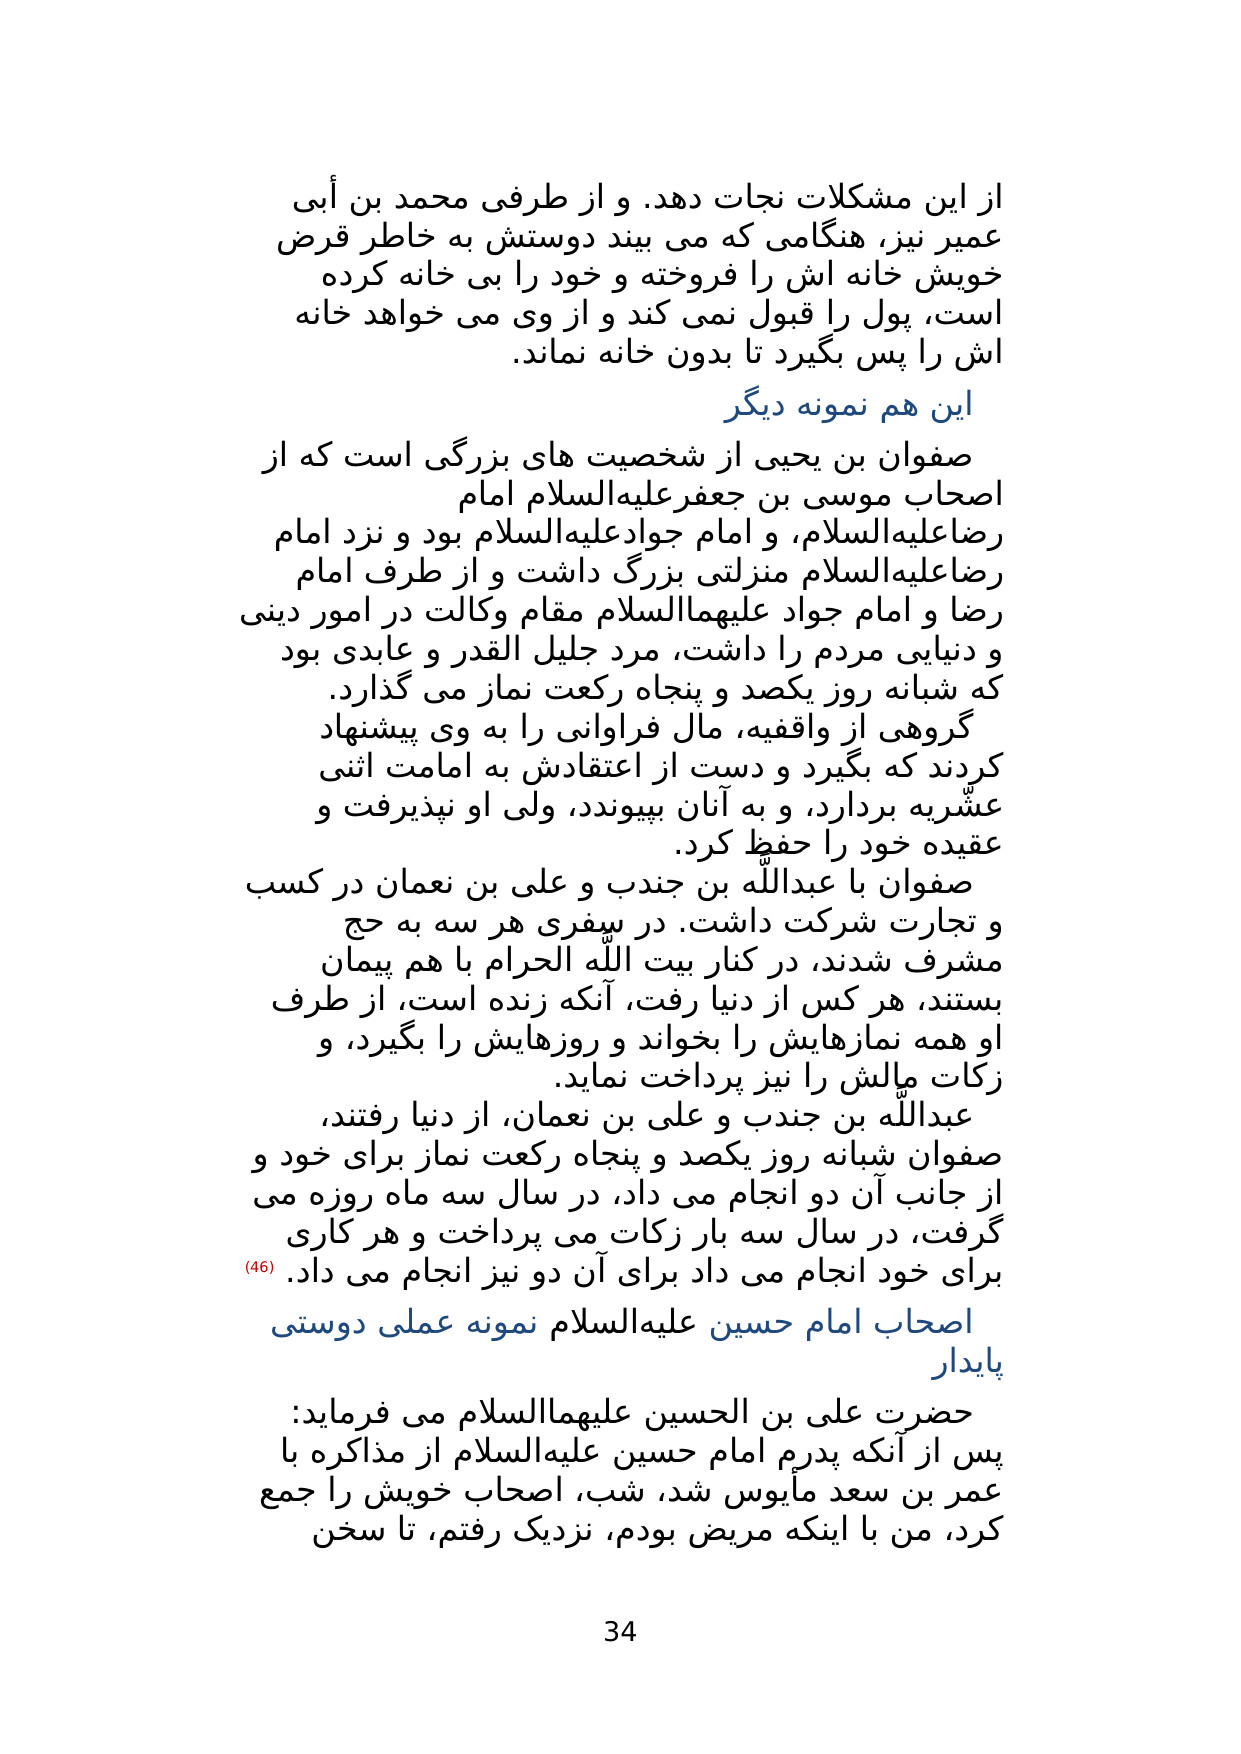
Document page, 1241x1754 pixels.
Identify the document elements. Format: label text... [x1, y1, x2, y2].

text عبداللَّه بن جندب و علی بن نعمان، از دنیا رفتند، صفوان شبانه روز یکصد و پنجاه رکعت نماز برای خود و از جانب آن دو انجام می داد، در سال سه ماه روزه می گرفت، در سال سه بار زکات می پرداخت و هر کاری برای خود انجام می داد برای آن دو نیز انجام می داد. (46) [236, 1096, 1004, 1290]
subtitle این هم نمونه دیگر [236, 384, 1004, 423]
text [236, 177, 1004, 371]
text صفوان بن یحیی از شخصیت های بزرگی است که از اصحاب موسی بن جعفرعليه‌السلام امام رضاعليه‌السلام، و امام جوادعليه‌السلام بود و نزد امام رضاعليه‌السلام منزلتی بزرگ داشت و از طرف امام رضا و امام جواد عليهما‌السلام مقام وکالت در امور دینی و دنیایی مردم را داشت، مرد جلیل القدر و عابدی بود که شبانه روز یکصد و پنجاه رکعت نماز می گذارد. [236, 435, 1004, 707]
subtitle اصحاب امام حسین عليه‌السلام نمونه عملی دوستی پایدار [236, 1303, 1004, 1380]
text گروهی از واقفیه، مال فراوانی را به وی پیشنهاد کردند که بگیرد و دست از اعتقادش به امامت اثنی عشّریه بردارد، و به آنان بپیوندد، ولی او نپذیرفت و عقیده خود را حفظ کرد. [236, 707, 1004, 863]
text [236, 1393, 1004, 1548]
text صفوان با عبداللَّه بن جندب و علی بن نعمان در کسب و تجارت شرکت داشت. در سفری هر سه به حج مشرف شدند، در کنار بیت اللَّه الحرام با هم پیمان بستند، هر کس از دنیا رفت، آنکه زنده است، از طرف او همه نمازهایش را بخواند و روزهایش را بگیرد، و زکات مالش را نیز پرداخت نماید. [236, 863, 1004, 1096]
